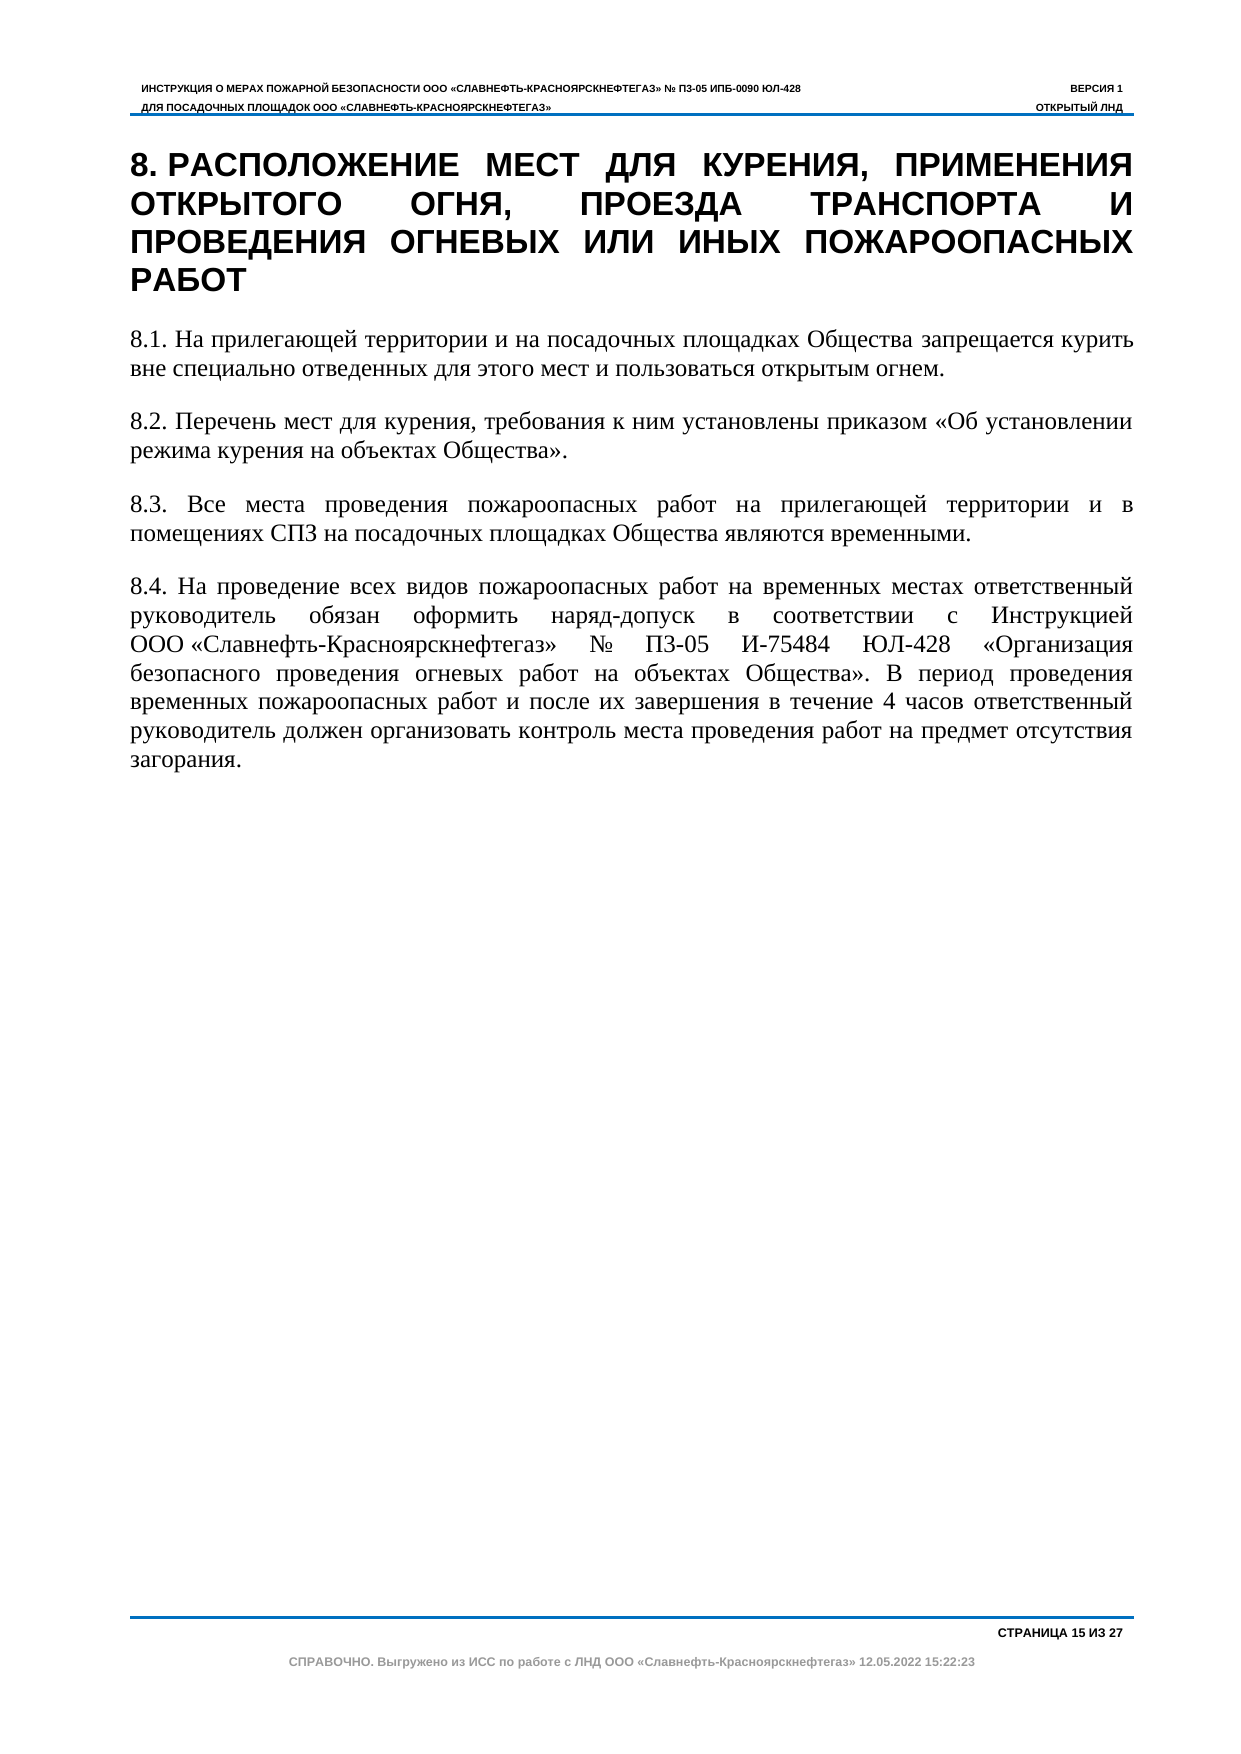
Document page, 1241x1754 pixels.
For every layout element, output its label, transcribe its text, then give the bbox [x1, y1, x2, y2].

text 8.2. Перечень мест для курения, требования к ним установлены приказом «Об установлении режима курения на объектах Общества». [130, 406, 1134, 464]
text 8.3. Все места проведения пожароопасных работ на прилегающей территории и в помещениях СПЗ на посадочных площадках Общества являются временными. [130, 489, 1134, 546]
text 8.1. На прилегающей территории и на посадочных площадках Общества запрещается курить вне специально отведенных для этого мест и пользоваться открытым огнем. [130, 324, 1134, 381]
text 8.4. На проведение всех видов пожароопасных работ на временных местах ответственный руководитель обязан оформить наряд-допуск в соответствии с Инструкцией ООО «Славнефть-Красноярскнефтегаз» № П3-05 И-75484 ЮЛ-428 «Организация безопасного проведения огневых работ на объектах Общества». В период проведения временных пожароопасных работ и после их завершения в течение 4 часов ответственный руководитель должен организовать контроль места проведения работ на предмет отсутствия загорания. [130, 571, 1134, 773]
subtitle 8. РАСПОЛОЖЕНИЕ МЕСТ ДЛЯ КУРЕНИЯ, ПРИМЕНЕНИЯ ОТКРЫТОГО ОГНЯ, ПРОЕЗДА ТРАНСПОРТА И ПРОВЕДЕНИЯ ОГНЕВЫХ ИЛИ ИНЫХ ПОЖАРООПАСНЫХ РАБОТ [130, 145, 1134, 299]
